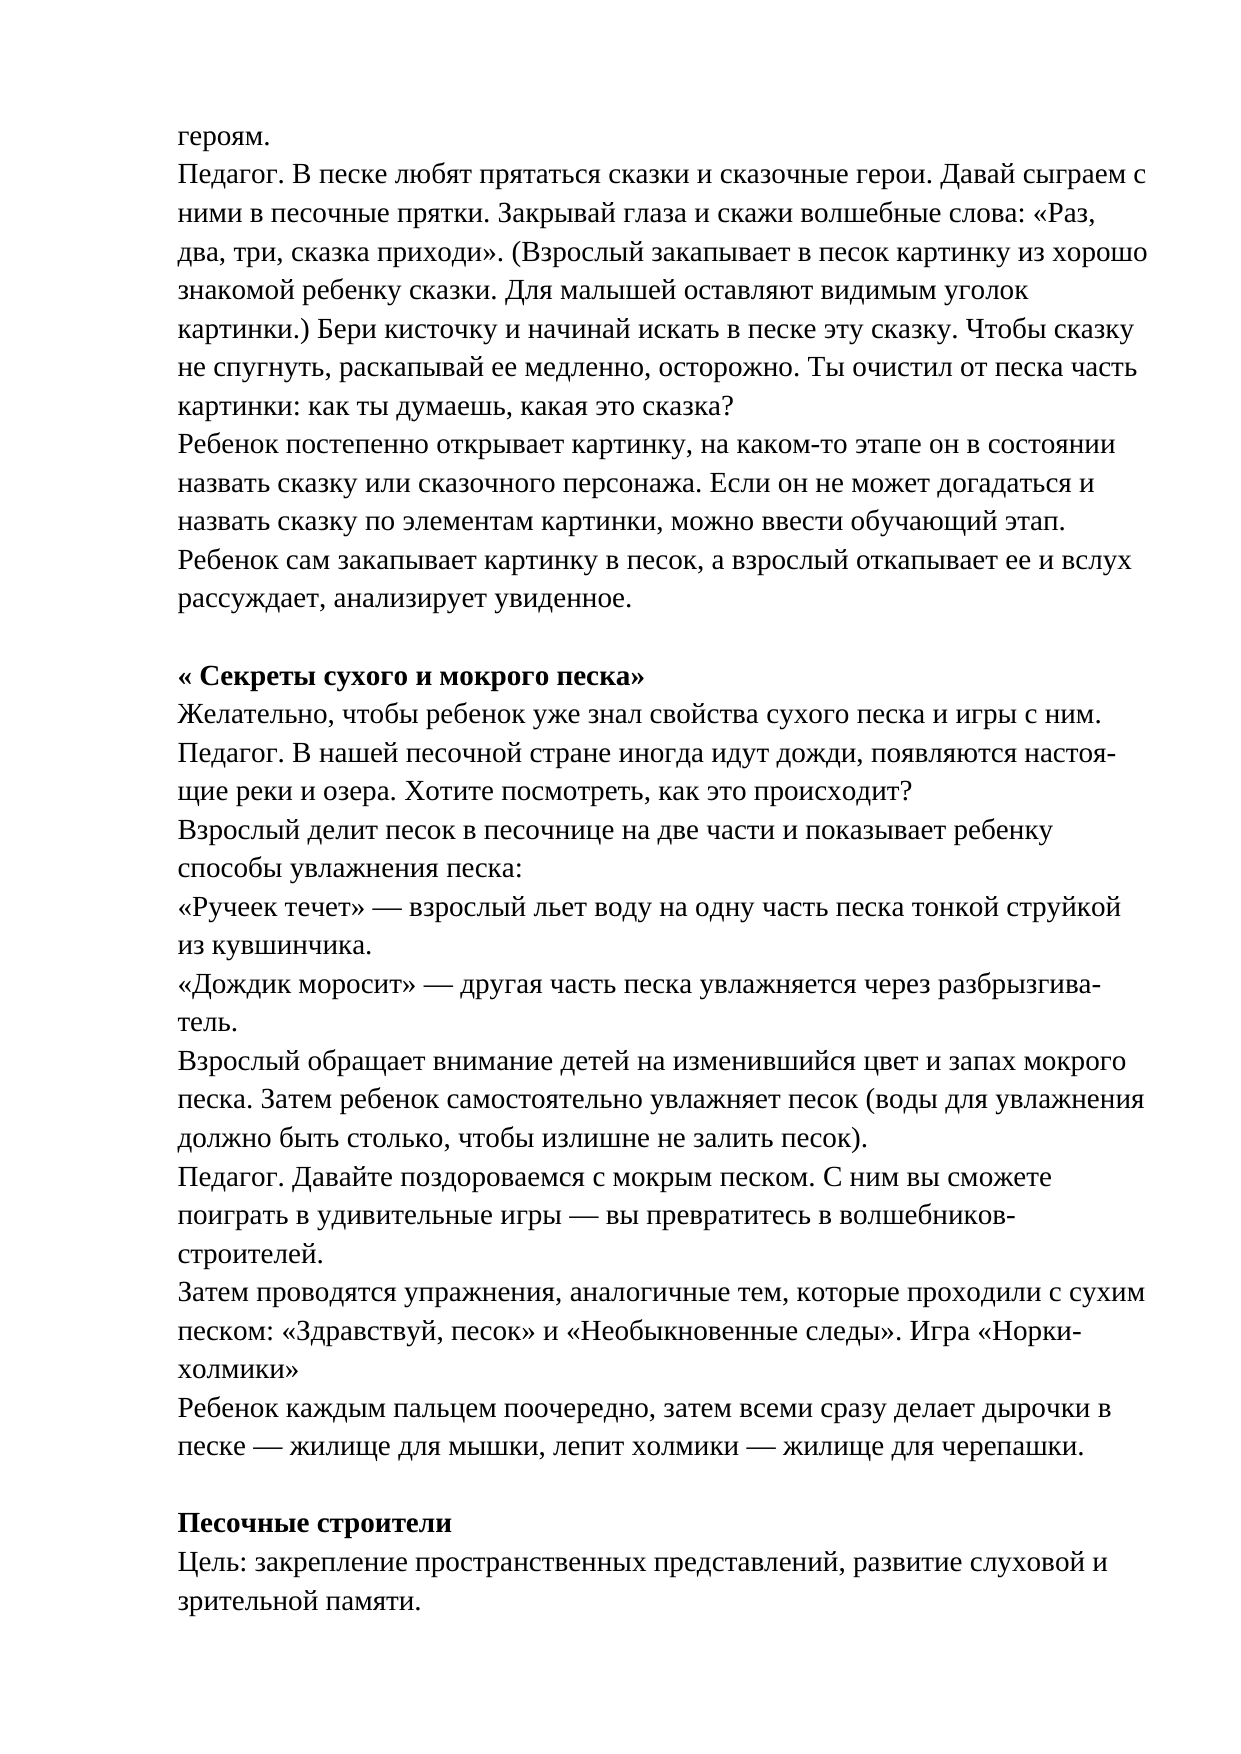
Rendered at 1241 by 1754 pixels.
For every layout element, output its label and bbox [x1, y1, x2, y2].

text [177, 118, 1152, 1616]
